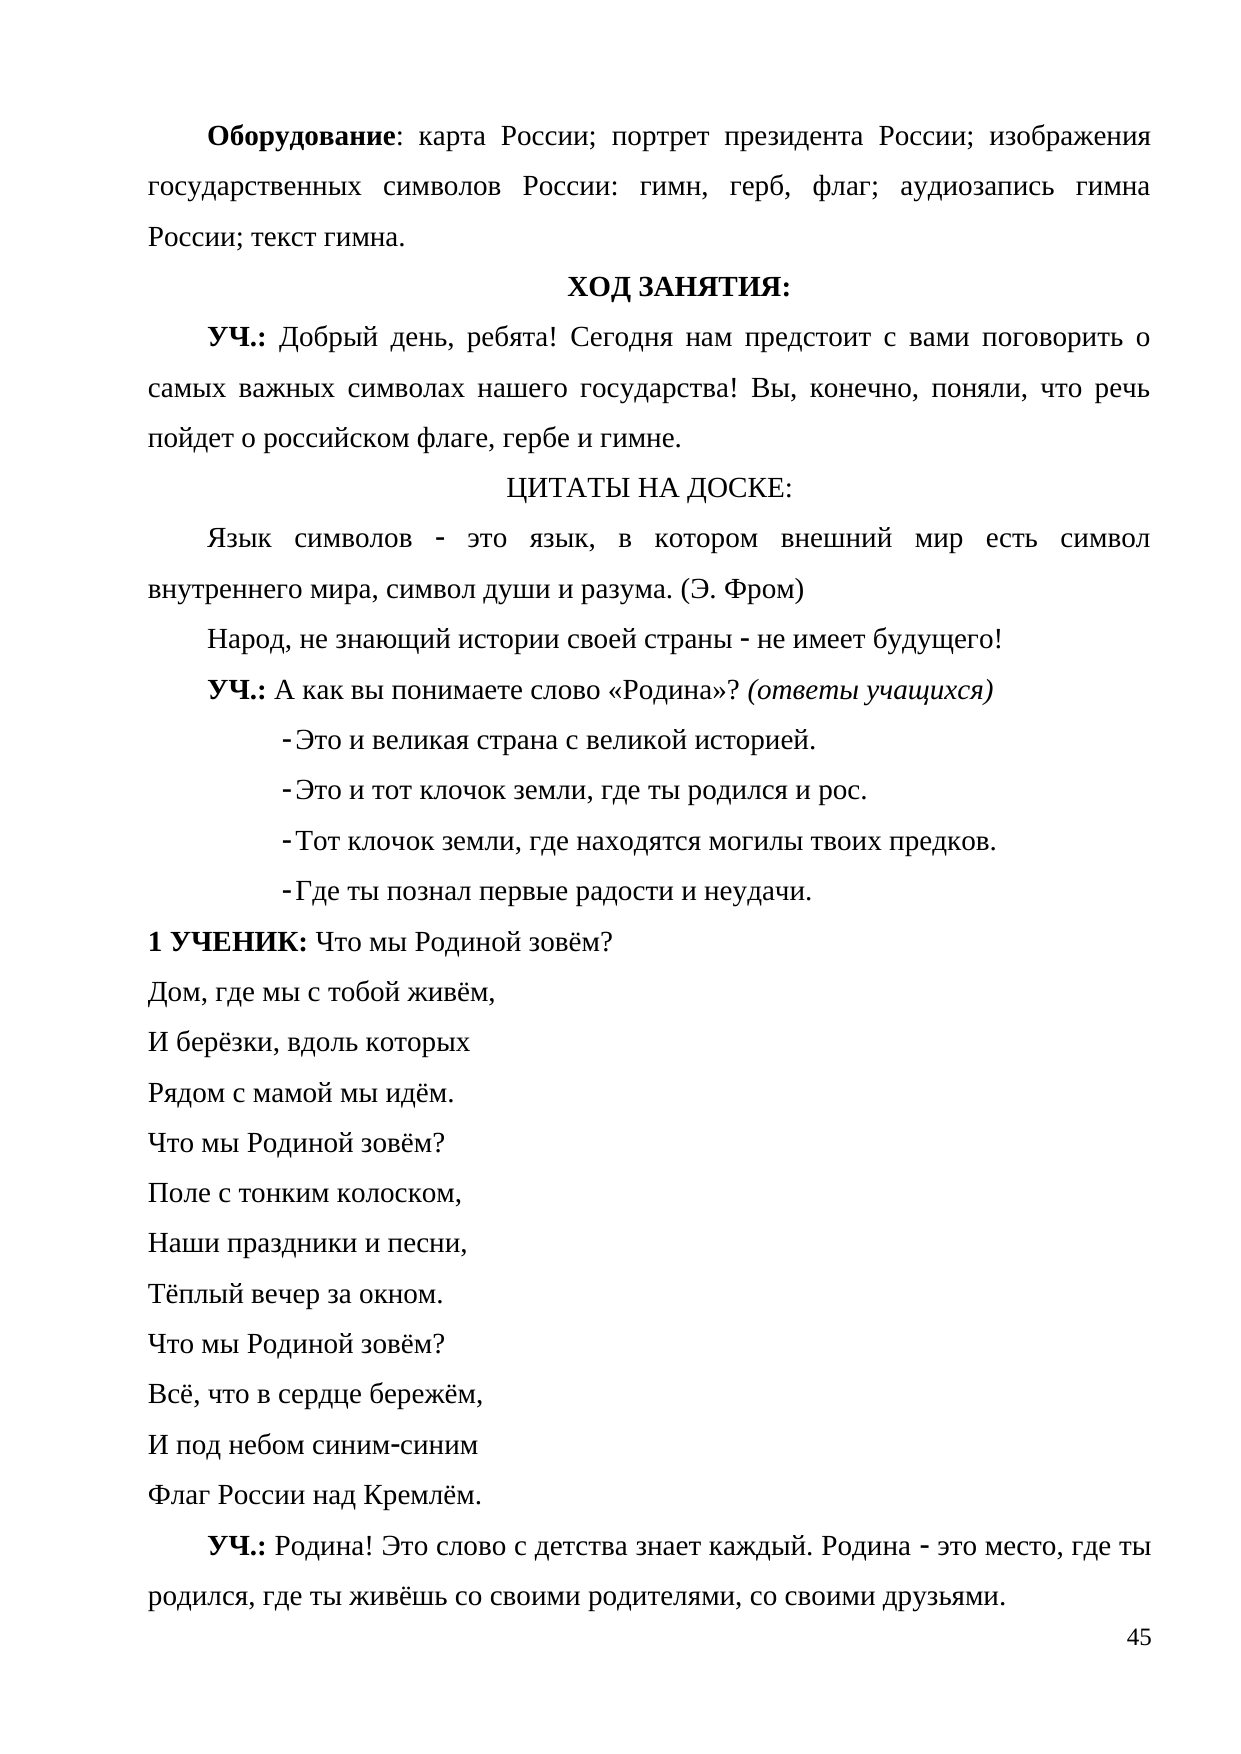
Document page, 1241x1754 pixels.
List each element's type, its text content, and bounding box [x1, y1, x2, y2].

text Язык символов это язык, в котором внешний мир есть символ внутреннего мира, символ души и разума. (Э. Фром) [148, 521, 1152, 604]
list Это и великая страна с великой историей. [223, 722, 1152, 756]
text Флаг России над Кремлём. [148, 1477, 1152, 1511]
text Наши праздники и песни, [148, 1226, 1152, 1259]
text Что мы Родиной зовём? [148, 1326, 1152, 1360]
text Дом, где мы с тобой живём, [148, 974, 1152, 1008]
text Народ, не знающий истории своей страны не имеет будущего! [148, 621, 1152, 655]
text Всё, что в сердце бережём, [148, 1377, 1152, 1410]
list Тот клочок земли, где находятся могилы твоих предков. [223, 823, 1152, 857]
text 1 УЧЕНИК: Что мы Родиной зовём? [148, 924, 1152, 957]
text УЧ.: Родина! Это слово с детства знает каждый. Родина это место, где ты родился, где ты живёшь со своими родителями, со своими друзьями. [148, 1528, 1152, 1612]
text Оборудование: карта России; портрет президента России; изображения государственных символов России: гимн, герб, флаг; аудиозапись гимна России; текст гимна. [148, 118, 1152, 252]
text Что мы Родиной зовём? [148, 1125, 1152, 1158]
text Тёплый вечер за окном. [148, 1276, 1152, 1309]
text Поле с тонким колоском, [148, 1175, 1152, 1209]
text ХОД ЗАНЯТИЯ: [148, 269, 1152, 303]
list Где ты познал первые радости и неудачи. [223, 873, 1152, 907]
text И берёзки, вдоль которых [148, 1024, 1152, 1058]
text УЧ.: А как вы понимаете слово «Родина»? (ответы учащихся) [148, 672, 1152, 705]
text ЦИТАТЫ НА ДОСКЕ: [148, 470, 1152, 504]
list Это и тот клочок земли, где ты родился и рос. [223, 772, 1152, 806]
text Рядом с мамой мы идём. [148, 1075, 1152, 1108]
text И под небом синимсиним [148, 1427, 1152, 1461]
text УЧ.: Добрый день, ребята! Сегодня нам предстоит с вами поговорить о самых важных символах нашего государства! Вы, конечно, поняли, что речь пойдет о российском флаге, гербе и гимне. [148, 319, 1152, 453]
